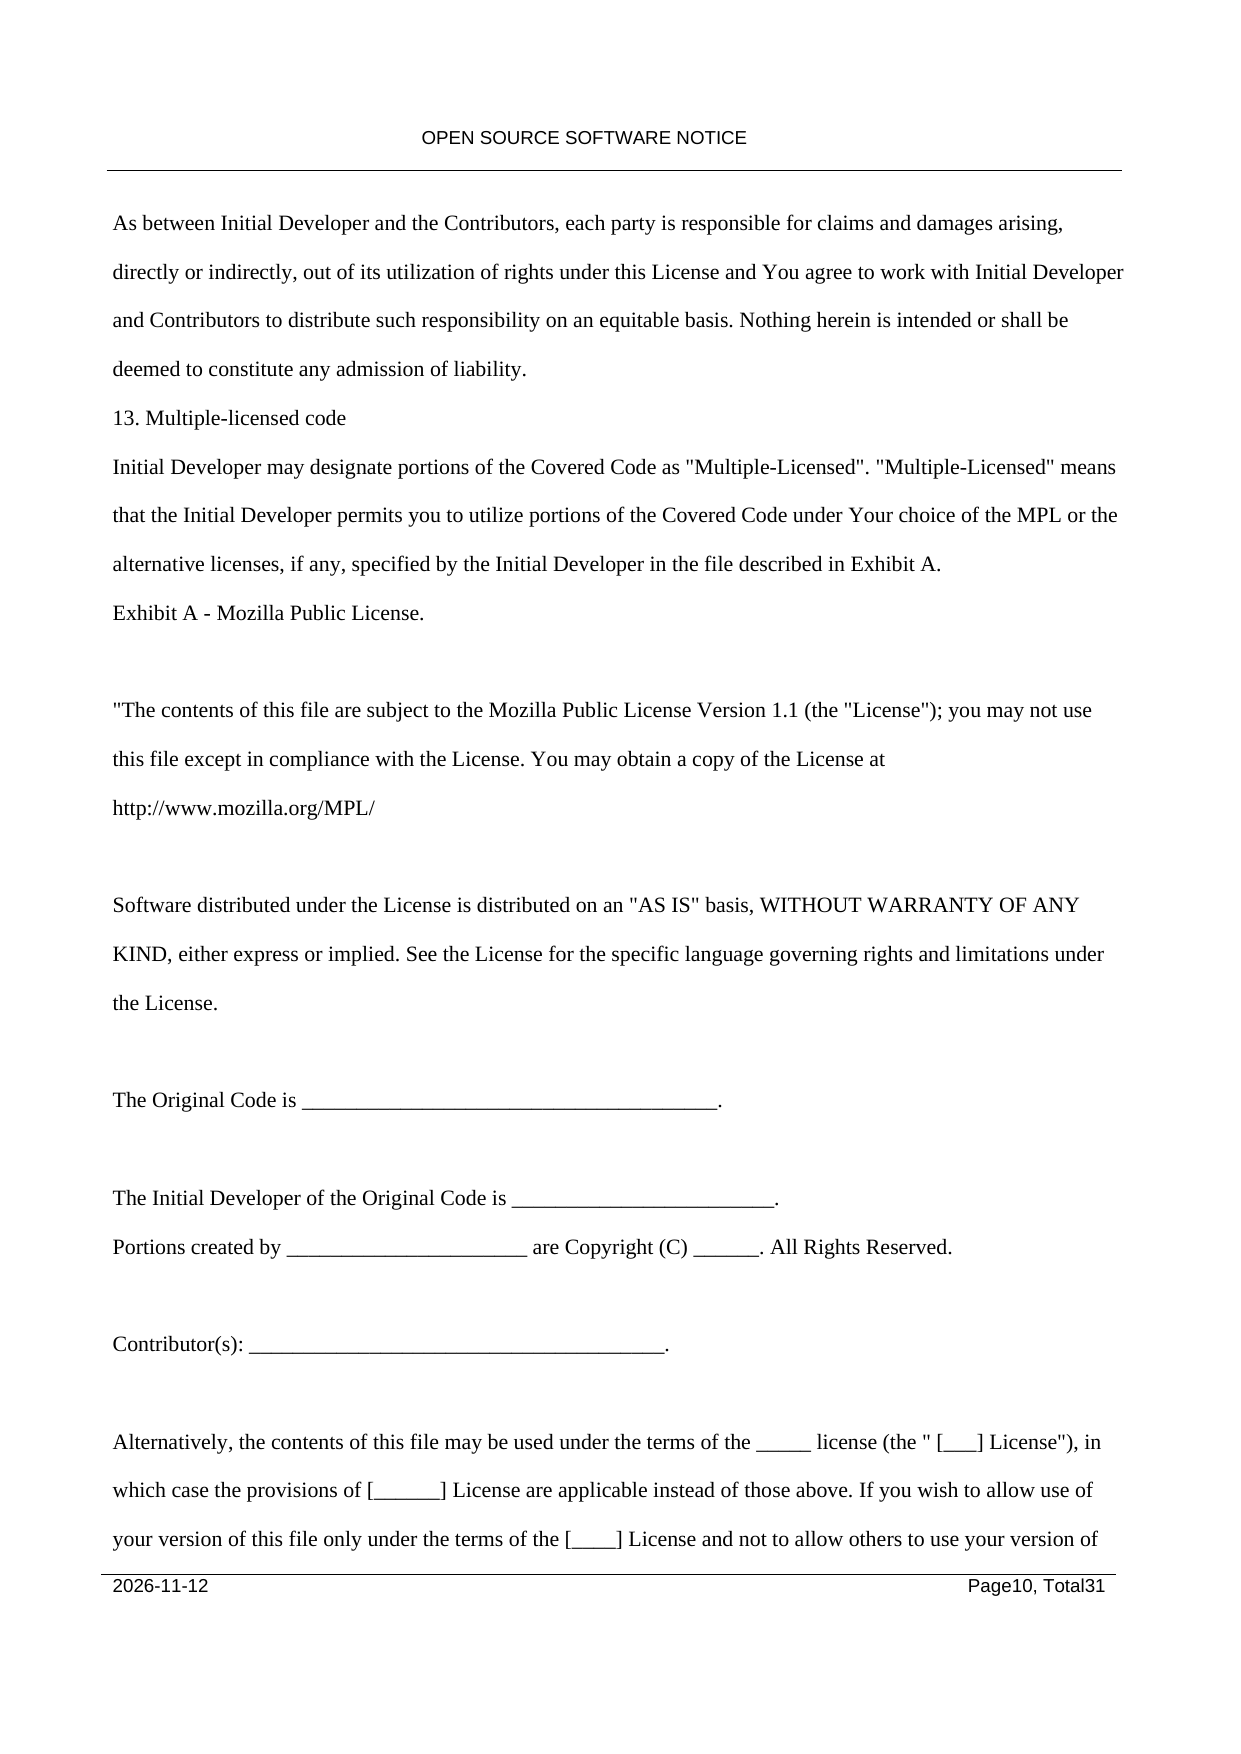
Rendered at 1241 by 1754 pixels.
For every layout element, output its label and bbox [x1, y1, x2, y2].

text [112, 206, 1128, 1555]
